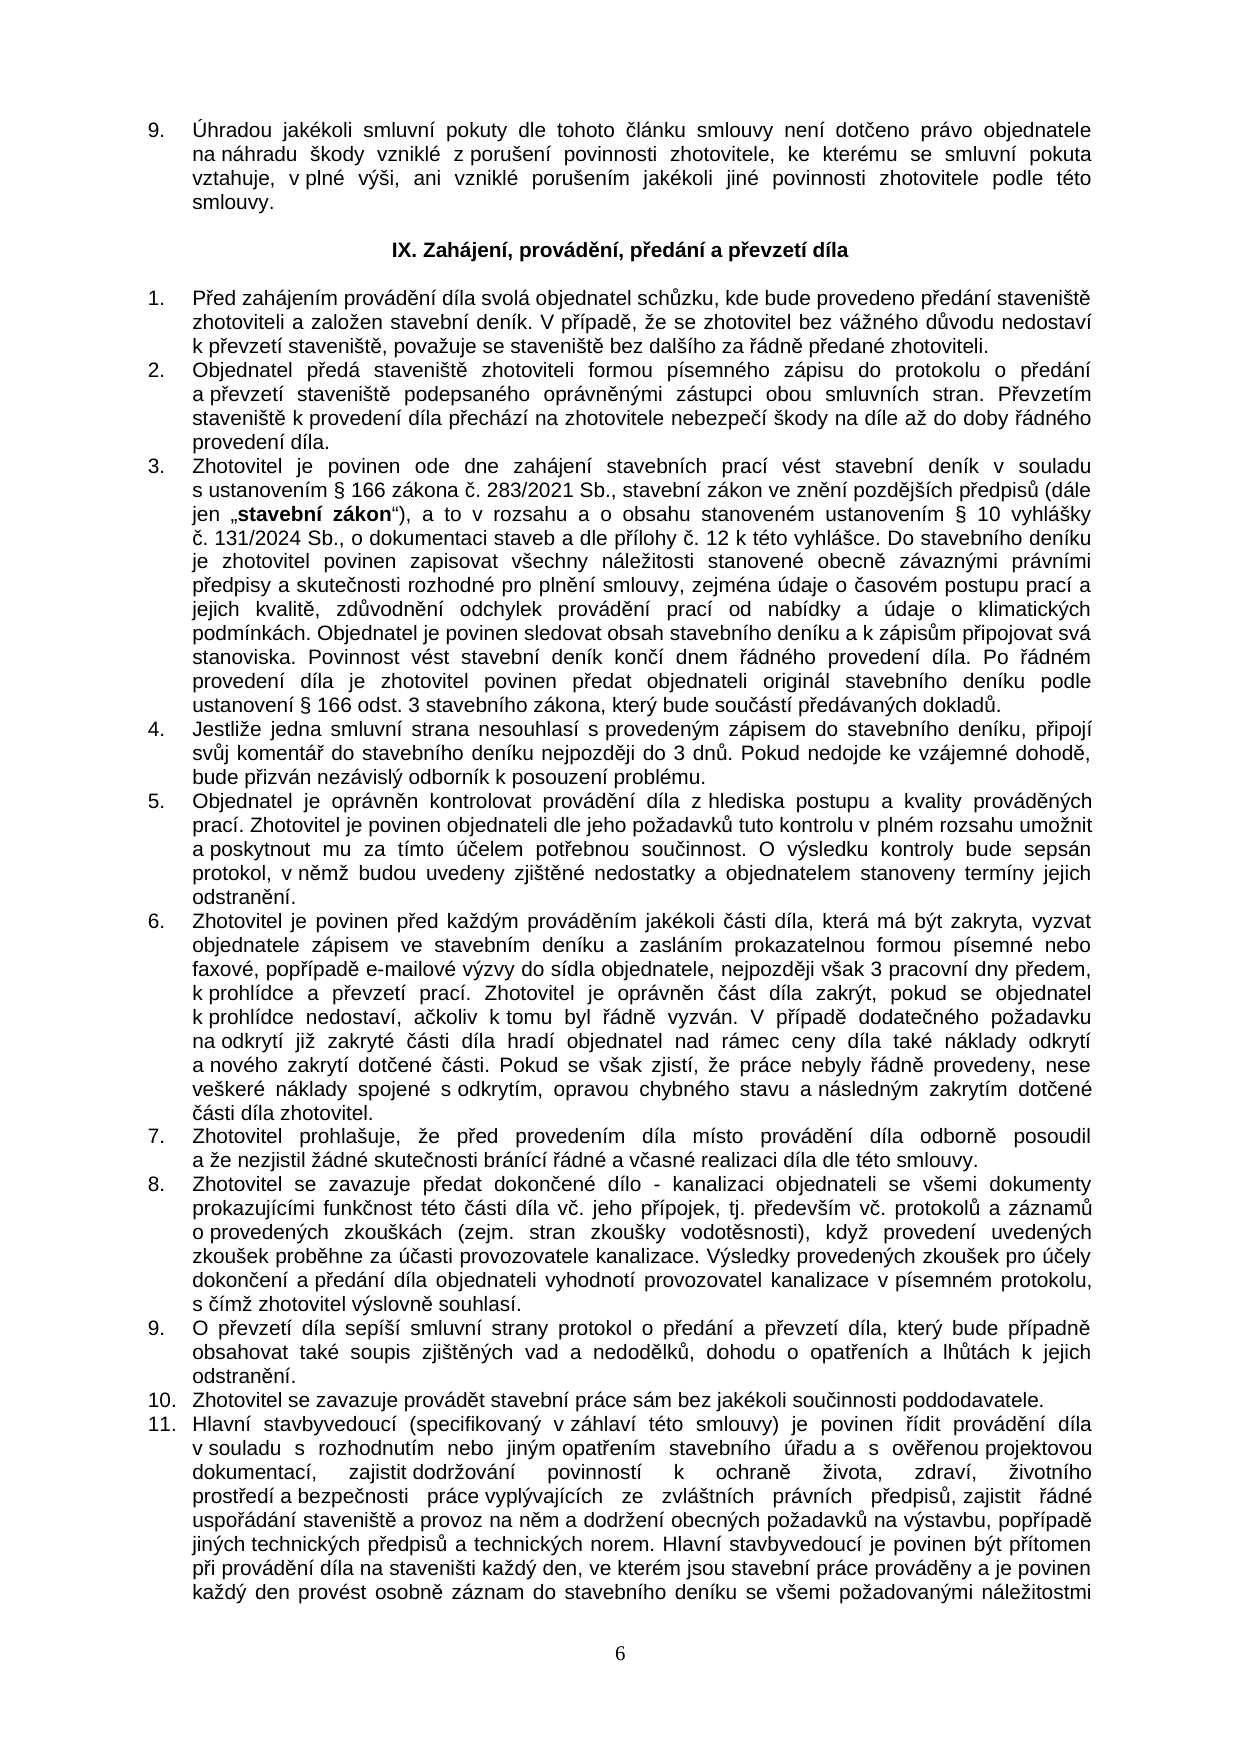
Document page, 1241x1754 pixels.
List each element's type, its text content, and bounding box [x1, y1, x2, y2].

list Zhotovitel se zavazuje předat dokončené dílo - kanalizaci objednateli se všemi dokumenty prokazujícími funkčnost této části díla vč. jeho přípojek, tj. především vč. protokolů a záznamů o provedených zkouškách (zejm. stran zkoušky vodotěsnosti), když provedení uvedených zkoušek proběhne za účasti provozovatele kanalizace. Výsledky provedených zkoušek pro účely dokončení a předání díla objednateli vyhodnotí provozovatel kanalizace v písemném protokolu, s čímž zhotovitel výslovně souhlasí. [148, 1172, 1092, 1316]
list Objednatel předá staveniště zhotoviteli formou písemného zápisu do protokolu o předání a převzetí staveniště podepsaného oprávněnými zástupci obou smluvních stran. Převzetím staveniště k provedení díla přechází na zhotovitele nebezpečí škody na díle až do doby řádného provedení díla. [148, 358, 1092, 453]
list Před zahájením provádění díla svolá objednatel schůzku, kde bude provedeno předání staveniště zhotoviteli a založen stavební deník. V případě, že se zhotovitel bez vážného důvodu nedostaví k převzetí staveniště, považuje se staveniště bez dalšího za řádně předané zhotoviteli. [148, 286, 1092, 358]
list Zhotovitel je povinen ode dne zahájení stavebních prací vést stavební deník v souladu s ustanovením § 166 zákona č. 283/2021 Sb., stavební zákon ve znění pozdějších předpisů (dále jen „stavební zákon“), a to v rozsahu a o obsahu stanoveném ustanovením § 10 vyhlášky č. 131/2024 Sb., o dokumentaci staveb a dle přílohy č. 12 k této vyhlášce. Do stavebního deníku je zhotovitel povinen zapisovat všechny náležitosti stanovené obecně závaznými právními předpisy a skutečnosti rozhodné pro plnění smlouvy, zejména údaje o časovém postupu prací a jejich kvalitě, zdůvodnění odchylek provádění prací od nabídky a údaje o klimatických podmínkách. Objednatel je povinen sledovat obsah stavebního deníku a k zápisům připojovat svá stanoviska. Povinnost vést stavební deník končí dnem řádného provedení díla. Po řádném provedení díla je zhotovitel povinen předat objednateli originál stavebního deníku podle ustanovení § 166 odst. 3 stavebního zákona, který bude součástí předávaných dokladů. [148, 453, 1092, 717]
list Úhradou jakékoli smluvní pokuty dle tohoto článku smlouvy není dotčeno právo objednatele na náhradu škody vzniklé z porušení povinnosti zhotovitele, ke kterému se smluvní pokuta vztahuje, v plné výši, ani vzniklé porušením jakékoli jiné povinnosti zhotovitele podle této smlouvy. [148, 118, 1092, 214]
list Zhotovitel je povinen před každým prováděním jakékoli části díla, která má být zakryta, vyzvat objednatele zápisem ve stavebním deníku a zasláním prokazatelnou formou písemné nebo faxové, popřípadě e-mailové výzvy do sídla objednatele, nejpozději však 3 pracovní dny předem, k prohlídce a převzetí prací. Zhotovitel je oprávněn část díla zakrýt, pokud se objednatel k prohlídce nedostaví, ačkoliv k tomu byl řádně vyzván. V případě dodatečného požadavku na odkrytí již zakryté části díla hradí objednatel nad rámec ceny díla také náklady odkrytí a nového zakrytí dotčené části. Pokud se však zjistí, že práce nebyly řádně provedeny, nese veškeré náklady spojené s odkrytím, opravou chybného stavu a následným zakrytím dotčené části díla zhotovitel. [148, 909, 1092, 1124]
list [148, 1412, 1092, 1603]
list Zhotovitel prohlašuje, že před provedením díla místo provádění díla odborně posoudil a že nezjistil žádné skutečnosti bránící řádné a včasné realizaci díla dle této smlouvy. [148, 1124, 1092, 1172]
list Jestliže jedna smluvní strana nesouhlasí s provedeným zápisem do stavebního deníku, připojí svůj komentář do stavebního deníku nejpozději do 3 dnů. Pokud nedojde ke vzájemné dohodě, bude přizván nezávislý odborník k posouzení problému. [148, 717, 1092, 789]
list O převzetí díla sepíší smluvní strany protokol o předání a převzetí díla, který bude případně obsahovat také soupis zjištěných vad a nedodělků, dohodu o opatřeních a lhůtách k jejich odstranění. [148, 1316, 1092, 1388]
list Objednatel je oprávněn kontrolovat provádění díla z hlediska postupu a kvality prováděných prací. Zhotovitel je povinen objednateli dle jeho požadavků tuto kontrolu v plném rozsahu umožnit a poskytnout mu za tímto účelem potřebnou součinnost. O výsledku kontroly bude sepsán protokol, v němž budou uvedeny zjištěné nedostatky a objednatelem stanoveny termíny jejich odstranění. [148, 789, 1092, 909]
list Zhotovitel se zavazuje provádět stavební práce sám bez jakékoli součinnosti poddodavatele. [148, 1388, 1092, 1412]
subtitle IX. Zahájení, provádění, předání a převzetí díla [148, 238, 1092, 262]
